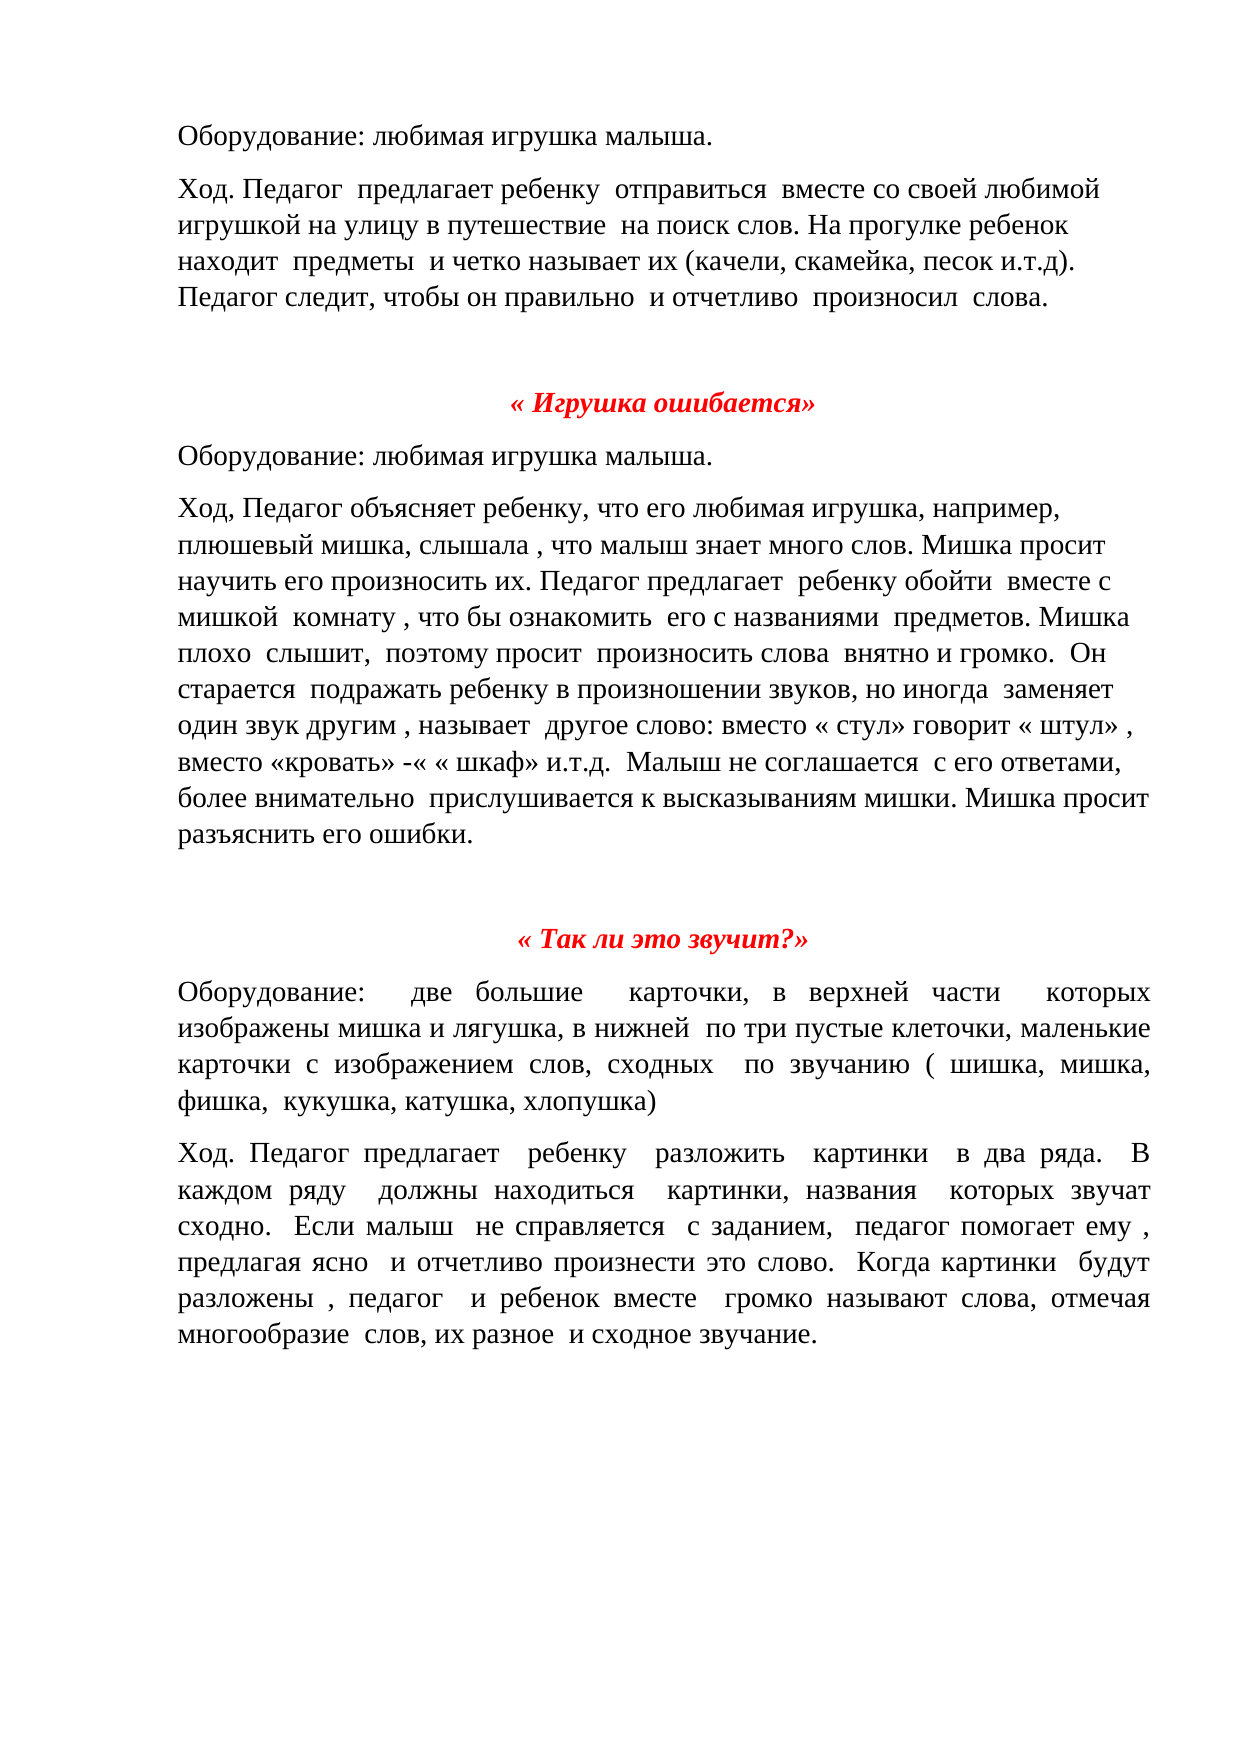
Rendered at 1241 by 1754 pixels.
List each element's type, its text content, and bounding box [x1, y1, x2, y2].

text Оборудование: любимая игрушка малыша. [177, 118, 1152, 152]
text « Так ли это звучит?» [177, 922, 1152, 955]
text Ход. Педагог предлагает ребенку разложить картинки в два ряда. В каждом ряду должны находиться картинки, названия которых звучат сходно. Если малыш не справляется с заданием, педагог помогает ему , предлагая ясно и отчетливо произнести это слово. Когда картинки будут разложены , педагог и ребенок вместе громко называют слова, отмечая многообразие слов, их разное и сходное звучание. [177, 1136, 1152, 1350]
text Ход, Педагог объясняет ребенку, что его любимая игрушка, например, плюшевый мишка, слышала , что малыш знает много слов. Мишка просит научить его произносить их. Педагог предлагает ребенку обойти вместе с мишкой комнату , что бы ознакомить его с названиями предметов. Мишка плохо слышит, поэтому просит произносить слова внятно и громко. Он старается подражать ребенку в произношении звуков, но иногда заменяет один звук другим , называет другое слово: вместо « стул» говорит « штул» , вместо «кровать» -« « шкаф» и.т.д. Малыш не соглашается с его ответами, более внимательно прислушивается к высказываниям мишки. Мишка просит разъяснить его ошибки. [177, 491, 1152, 849]
text Оборудование: любимая игрушка малыша. [177, 438, 1152, 471]
text Оборудование: две большие карточки, в верхней части которых изображены мишка и лягушка, в нижней по три пустые клеточки, маленькие карточки с изображением слов, сходных по звучанию ( шишка, мишка, фишка, кукушка, катушка, хлопушка) [177, 974, 1152, 1116]
text Ход. Педагог предлагает ребенку отправиться вместе со своей любимой игрушкой на улицу в путешествие на поиск слов. На прогулке ребенок находит предметы и четко называет их (качели, скамейка, песок и.т.д). Педагог следит, чтобы он правильно и отчетливо произносил слова. [177, 171, 1152, 313]
text « Игрушка ошибается» [177, 385, 1152, 418]
